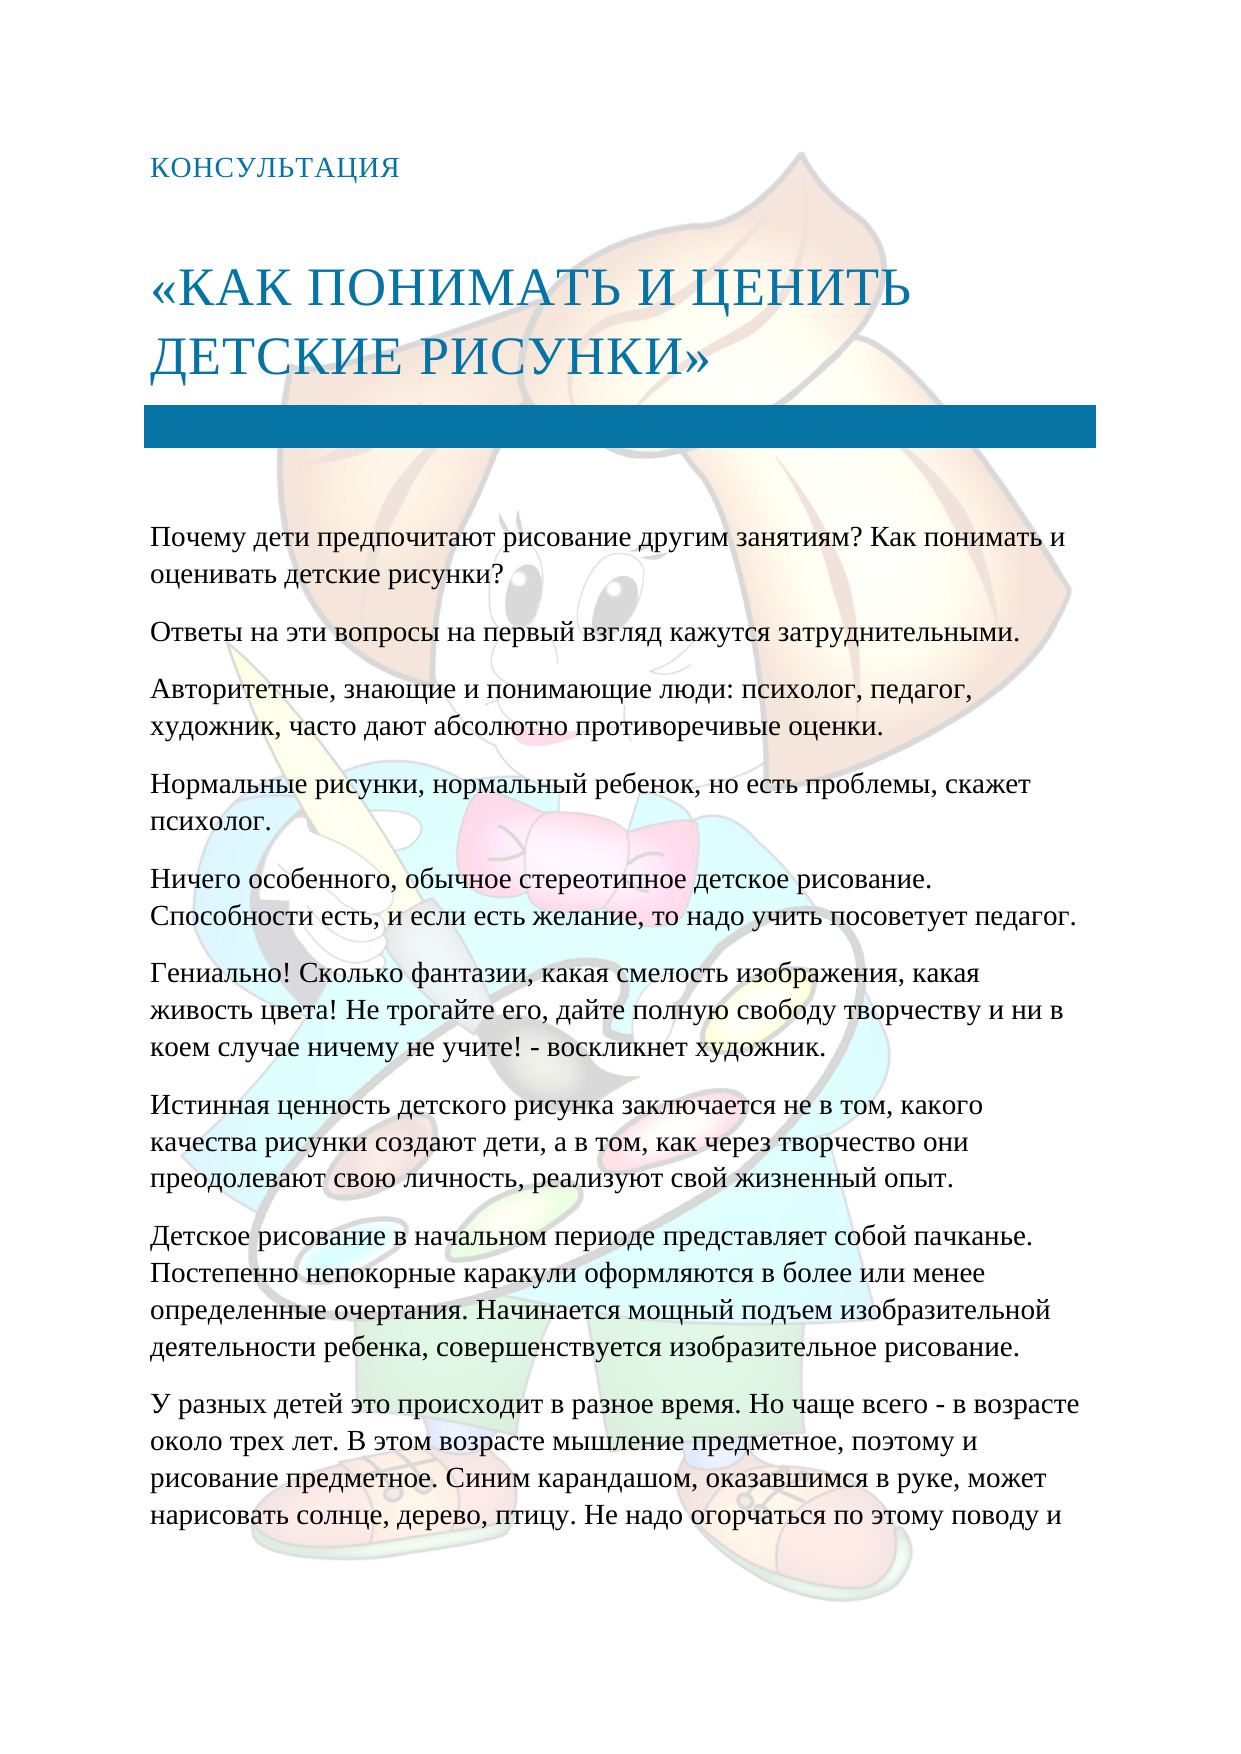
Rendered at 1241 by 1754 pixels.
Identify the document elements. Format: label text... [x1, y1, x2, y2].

text Почему дети предпочитают рисование другим занятиям? Как понимать и оценивать детские рисунки? [150, 519, 1090, 590]
text Нормальные рисунки, нормальный ребенок, но есть проблемы, скажет психолог. [150, 766, 1090, 837]
text Ничего особенного, обычное стереотипное детское рисование. Способности есть, и если есть желание, то надо учить посоветует педагог. [150, 861, 1090, 931]
text Ответы на эти вопросы на первый взгляд кажутся затруднительными. [150, 614, 1090, 647]
text Истинная ценность детского рисунка заключается не в том, какого качества рисунки создают дети, а в том, как через творчество они преодолевают свою личность, реализуют свой жизненный опыт. [150, 1087, 1090, 1194]
text Авторитетные, знающие и понимающие люди: психолог, педагог, художник, часто дают абсолютно противоречивые оценки. [150, 672, 1090, 742]
text Гениально! Сколько фантазии, какая смелость изображения, какая живость цвета! Не трогайте его, дайте полную свободу творчеству и ни в коем случае ничему не учите! - воскликнет художник. [150, 955, 1090, 1063]
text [150, 1387, 1090, 1531]
text Детское рисование в начальном периоде представляет собой пачканье. Постепенно непокорные каракули оформляются в более или менее определенные очертания. Начинается мощный подъем изобразительной деятельности ребенка, совершенствуется изобразительное рисование. [150, 1218, 1090, 1362]
title Консультация [150, 150, 1090, 183]
title «Как понимать и ценить детские рисунки» [150, 255, 1090, 386]
